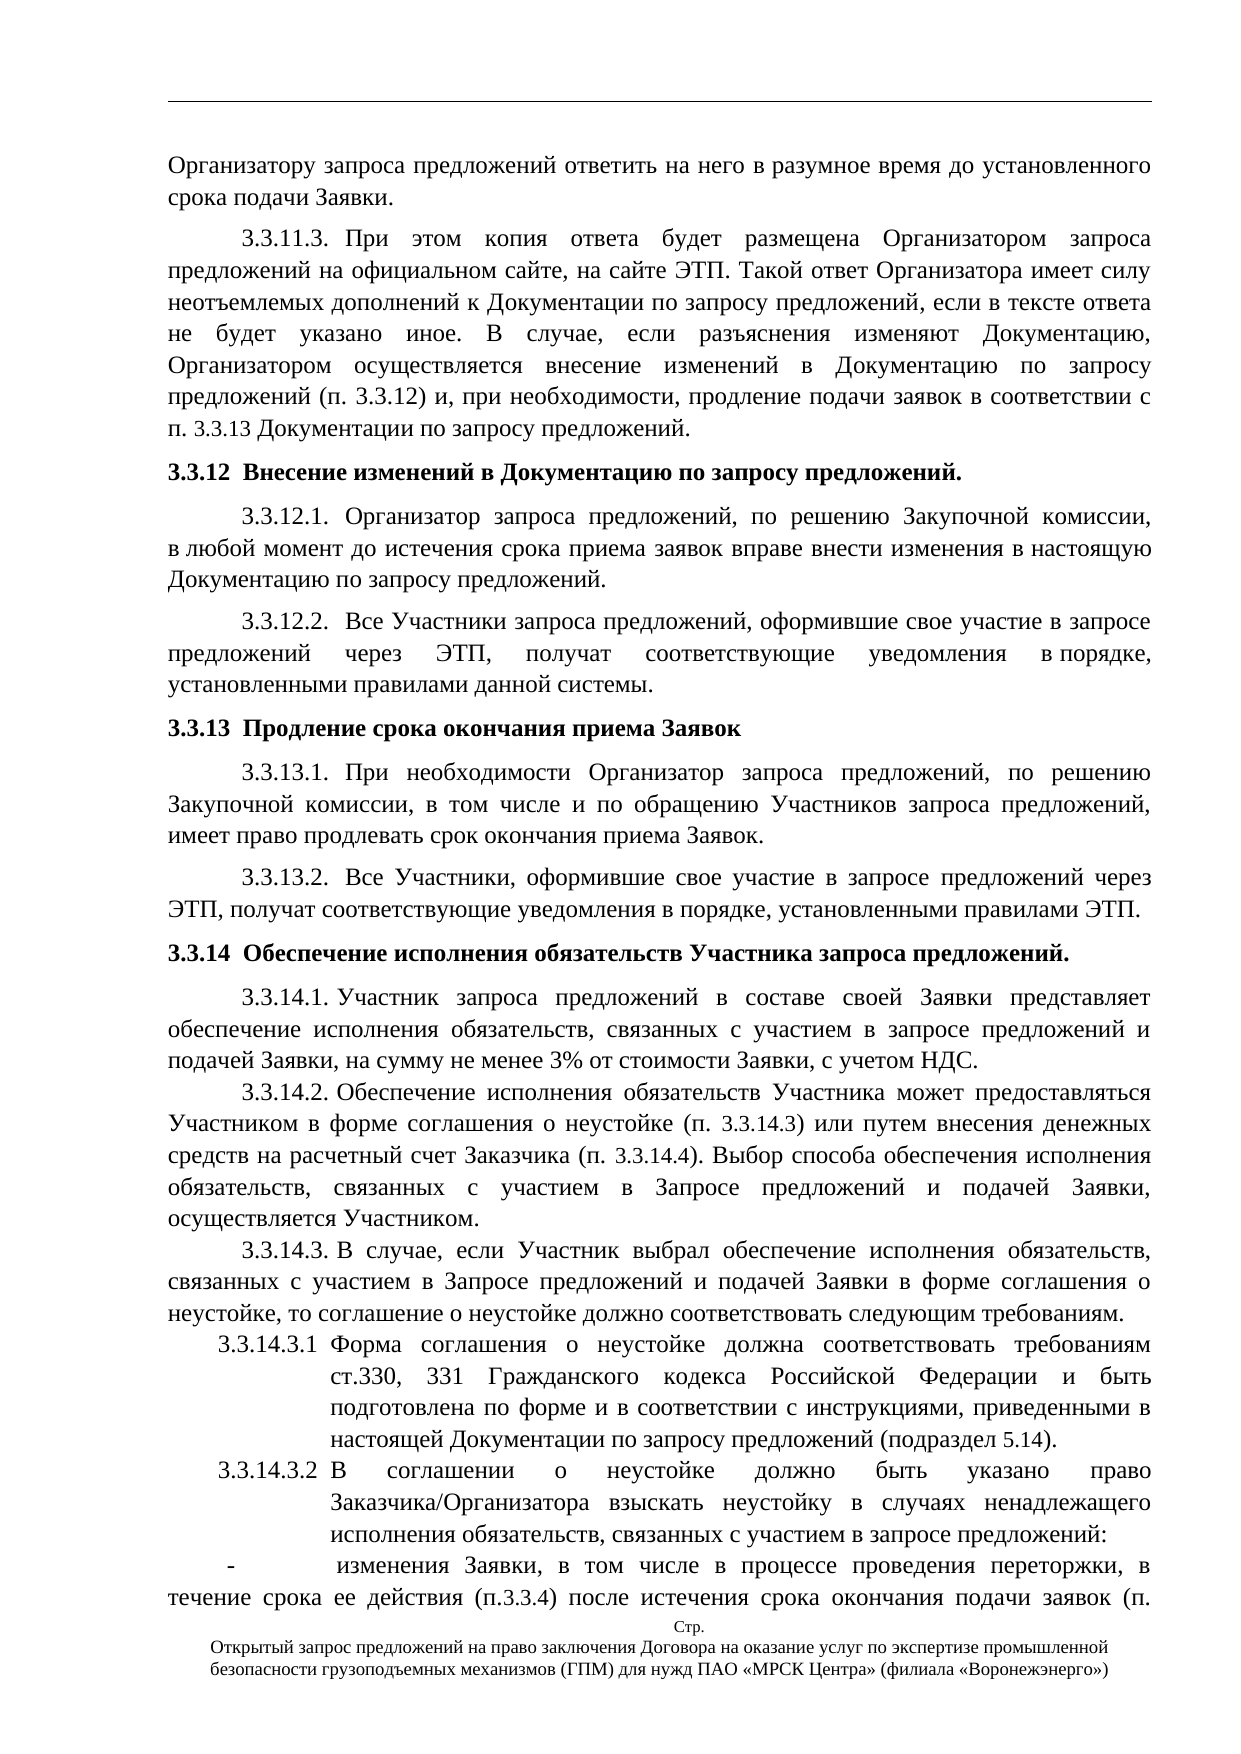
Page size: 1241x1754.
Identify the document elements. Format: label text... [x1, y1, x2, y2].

list Все Участники запроса предложений, оформившие свое участие в запросе предложений через ЭТП, получат соответствующие уведомления в порядке, установленными правилами данной системы. [168, 606, 1152, 698]
subtitle Обеспечение исполнения обязательств Участника запроса предложений. [168, 938, 1152, 967]
subtitle Внесение изменений в Документацию по запросу предложений. [168, 457, 1152, 486]
list В случае, если Участник выбрал обеспечение исполнения обязательств, связанных с участием в Запросе предложений и подачей Заявки в форме соглашения о неустойке, то соглашение о неустойке должно соответствовать следующим требованиям. [168, 1235, 1152, 1327]
list При этом копия ответа будет размещена Организатором запроса предложений на официальном сайте, на сайте ЭТП. Такой ответ Организатора имеет силу неотъемлемых дополнений к Документации по запросу предложений, если в тексте ответа не будет указано иное. В случае, если разъяснения изменяют Документацию, Организатором осуществляется внесение изменений в Документацию по запросу предложений (п. 3.3.12) и, при необходимости, продление подачи заявок в соответствии с п. 3.3.13 Документации по запросу предложений. [168, 223, 1152, 442]
list Форма соглашения о неустойке должна соответствовать требованиям ст.330, 331 Гражданского кодекса Российской Федерации и быть подготовлена по форме и в соответствии с инструкциями, приведенными в настоящей Документации по запросу предложений (подраздел 5.14). [218, 1329, 1152, 1453]
list Обеспечение исполнения обязательств Участника может предоставляться Участником в форме соглашения о неустойке (п. 3.3.14.3) или путем внесения денежных средств на расчетный счет Заказчика (п. 3.3.14.4). Выбор способа обеспечения исполнения обязательств, связанных с участием в Запросе предложений и подачей Заявки, осуществляется Участником. [168, 1077, 1152, 1232]
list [168, 150, 1152, 210]
list Все Участники, оформившие свое участие в запросе предложений через ЭТП, получат соответствующие уведомления в порядке, установленными правилами ЭТП. [168, 862, 1152, 923]
list При необходимости Организатор запроса предложений, по решению Закупочной комиссии, в том числе и по обращению Участников запроса предложений, имеет право продлевать срок окончания приема Заявок. [168, 757, 1152, 849]
list Участник запроса предложений в составе своей Заявки представляет обеспечение исполнения обязательств, связанных с участием в запросе предложений и подачей Заявки, на сумму не менее 3% от стоимости Заявки, с учетом НДС. [168, 982, 1152, 1074]
list Организатор запроса предложений, по решению Закупочной комиссии, в любой момент до истечения срока приема заявок вправе внести изменения в настоящую Документацию по запросу предложений. [168, 501, 1152, 593]
subtitle Продление срока окончания приема Заявок [168, 713, 1152, 742]
list В соглашении о неустойке должно быть указано право Заказчика/Организатора взыскать неустойку в случаях ненадлежащего исполнения обязательств, связанных с участием в запросе предложений: [218, 1456, 1152, 1547]
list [168, 1550, 1152, 1611]
